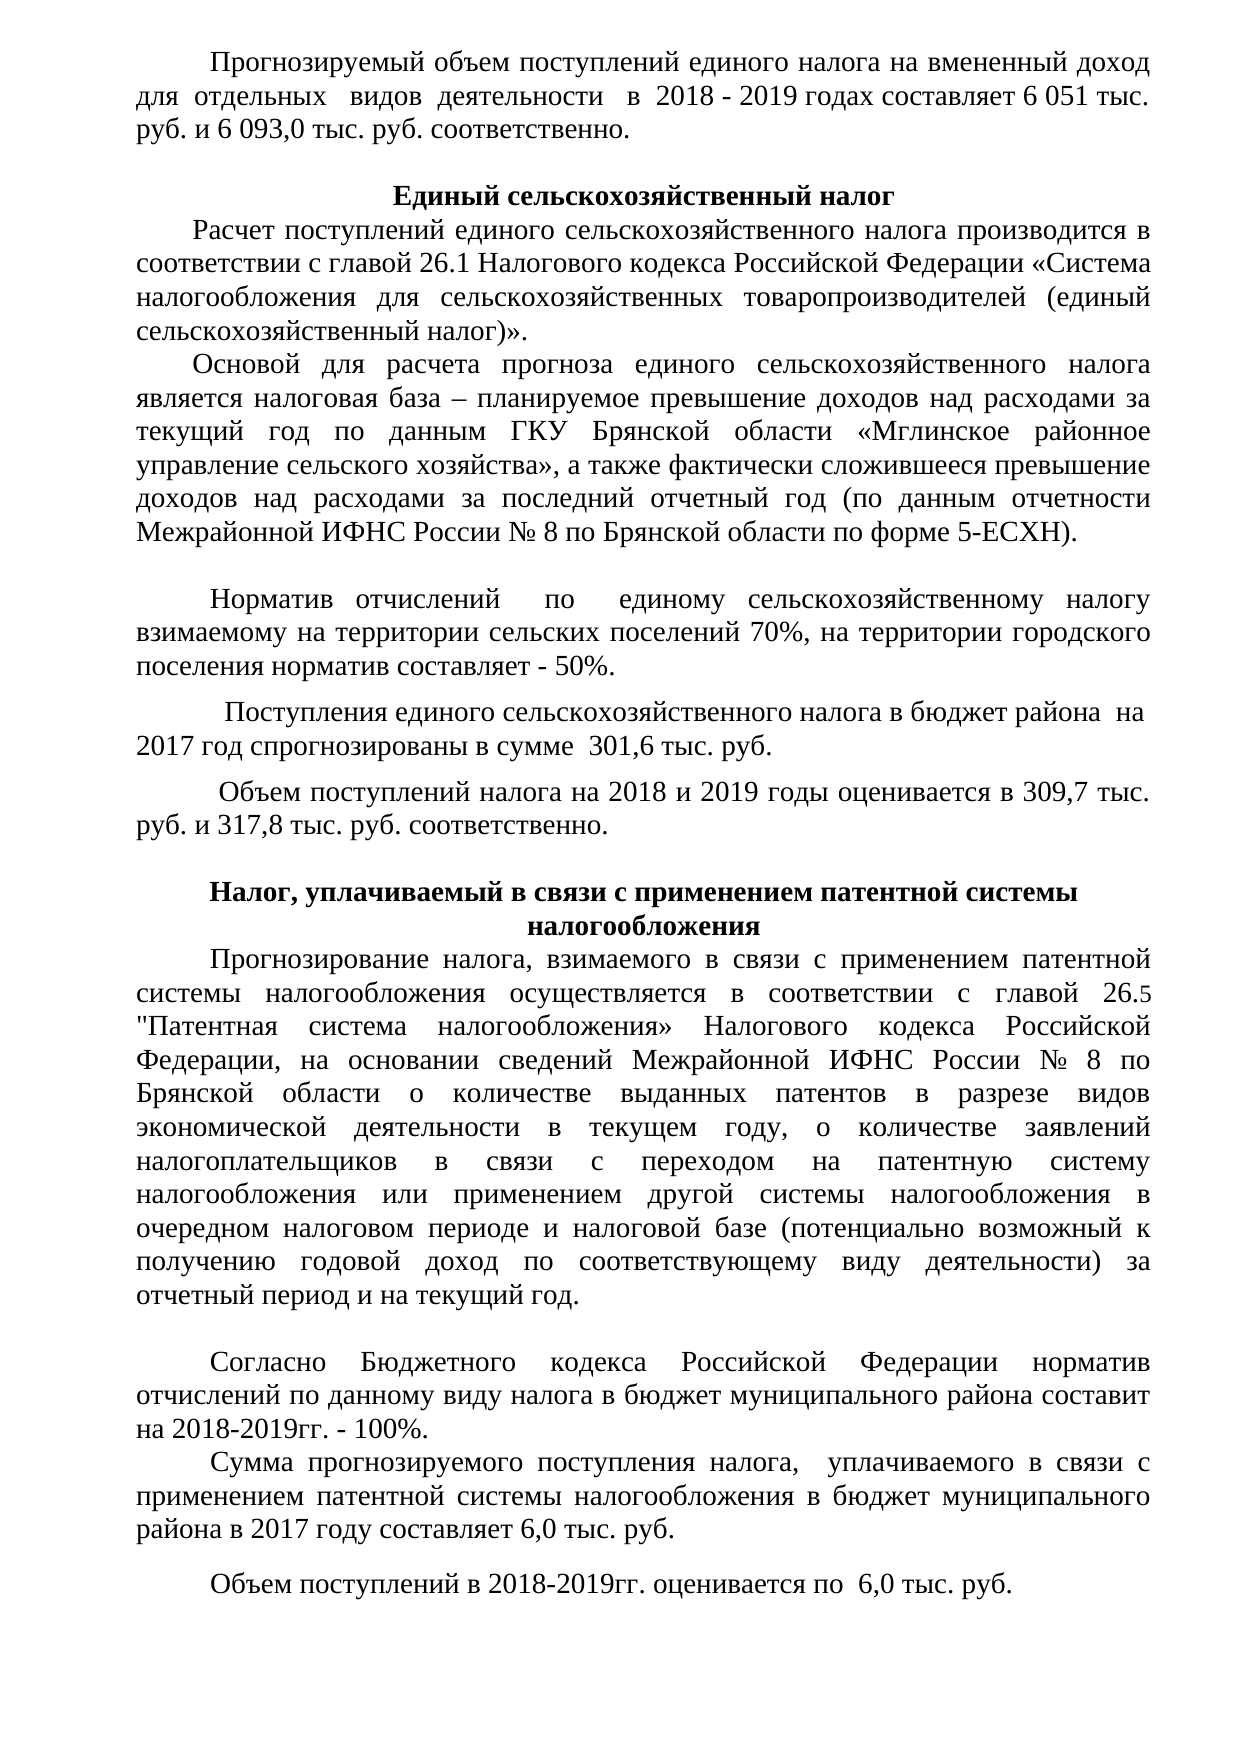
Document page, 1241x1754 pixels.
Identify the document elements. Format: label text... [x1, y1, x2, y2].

text Основой для расчета прогноза единого сельскохозяйственного налога является налоговая база – планируемое превышение доходов над расходами за текущий год по данным ГКУ Брянской области «Мглинское районное управление сельского хозяйства», а также фактически сложившееся превышение доходов над расходами за последний отчетный год (по данным отчетности Межрайонной ИФНС России № 8 по Брянской области по форме 5-ЕСХН). [136, 346, 1152, 547]
text Сумма прогнозируемого поступления налога, уплачиваемого в связи с применением патентной системы налогообложения в бюджет муниципального района в 2017 году составляет 6,0 тыс. руб. [136, 1444, 1152, 1545]
text Прогнозируемый объем поступлений единого налога на вмененный доход для отдельных видов деятельности в 2018 - 2019 годах составляет 6 051 тыс. руб. и 6 093,0 тыс. руб. соответственно. [136, 44, 1152, 145]
text Поступления единого сельскохозяйственного налога в бюджет района на 2017 год спрогнозированы в сумме 301,6 тыс. руб. [136, 694, 1152, 761]
text Объем поступлений в 2018-2019гг. оценивается по 6,0 тыс. руб. [136, 1566, 1152, 1599]
text Расчет поступлений единого сельскохозяйственного налога производится в соответствии с главой 26.1 Налогового кодекса Российской Федерации «Система налогообложения для сельскохозяйственных товаропроизводителей (единый сельскохозяйственный налог)». [136, 212, 1152, 346]
text Норматив отчислений по единому сельскохозяйственному налогу взимаемому на территории сельских поселений 70%, на территории городского поселения норматив составляет - 50%. [136, 581, 1152, 682]
text Объем поступлений налога на 2018 и 2019 годы оценивается в 309,7 тыс. руб. и 317,8 тыс. руб. соответственно. [136, 774, 1152, 841]
text Налог, уплачиваемый в связи с применением патентной системы налогообложения [136, 874, 1152, 941]
title Прогнозирование налога, взимаемого в связи с применением патентной системы налогообложения осуществляется в соответствии с главой 26.5 "Патентная система налогообложения» Налогового кодекса Российской Федерации, на основании сведений Межрайонной ИФНС России № 8 по Брянской области о количестве выданных патентов в разрезе видов экономической деятельности в текущем году, о количестве заявлений налогоплательщиков в связи с переходом на патентную систему налогообложения или применением другой системы налогообложения в очередном налоговом периоде и налоговой базе (потенциально возможный к получению годовой доход по соответствующему виду деятельности) за отчетный период и на текущий год. [136, 941, 1152, 1310]
subtitle Единый сельскохозяйственный налог [136, 178, 1152, 212]
text Согласно Бюджетного кодекса Российской Федерации норматив отчислений по данному виду налога в бюджет муниципального района составит на 2018-2019гг. - 100%. [136, 1344, 1152, 1444]
